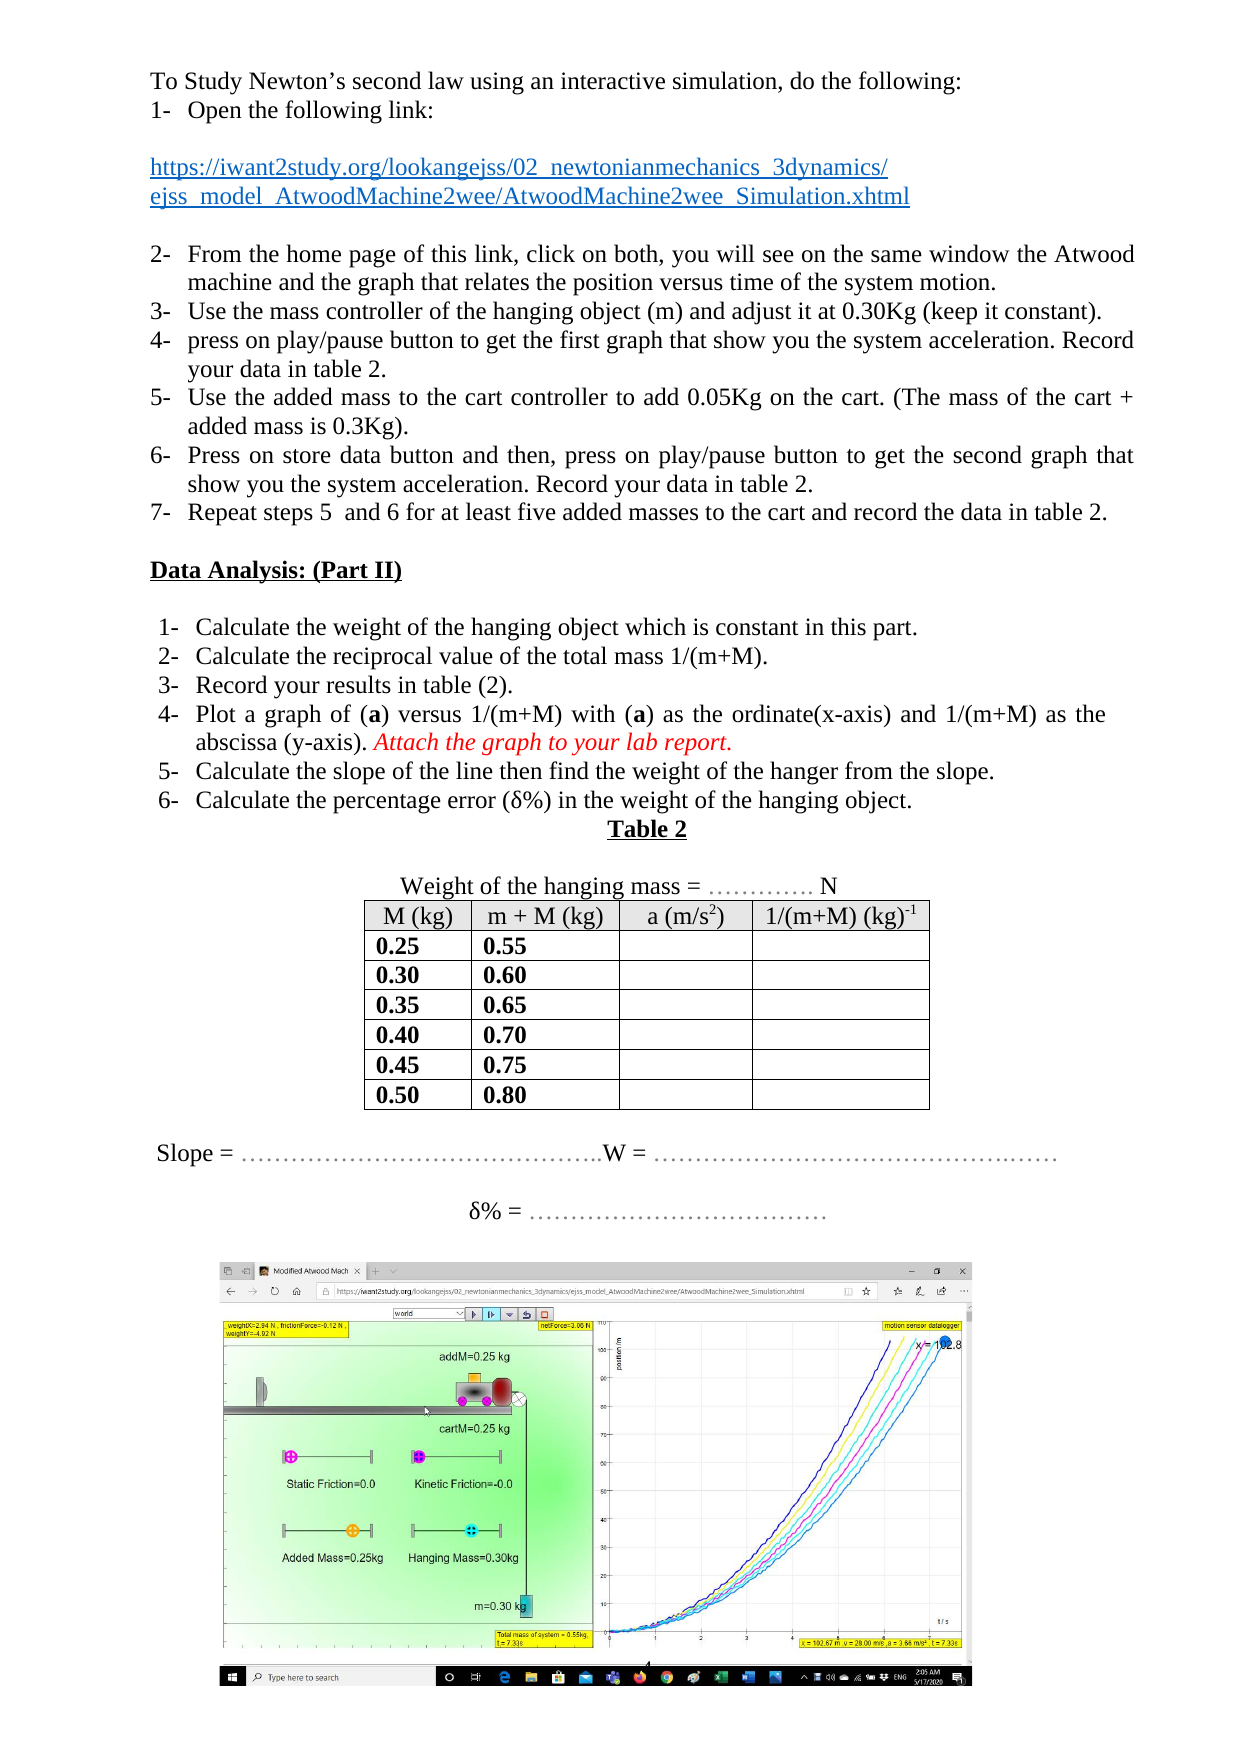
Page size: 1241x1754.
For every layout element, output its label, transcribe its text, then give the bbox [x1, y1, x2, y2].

table_cell 0.35 [365, 990, 471, 1019]
table_cell [753, 1050, 929, 1079]
list press on play/pause button to get the first graph that show you the system acceleration. Record your data in table 2. [150, 325, 1136, 382]
table_cell [620, 1080, 752, 1108]
table_cell [620, 1050, 752, 1079]
table_cell 0.40 [365, 1020, 471, 1049]
list Open the following link: [150, 95, 1144, 124]
text https://iwant2study.org/lookangejss/02_newtonianmechanics_3dynamics/ejss_model_AtwoodMachine2wee/AtwoodMachine2wee_Simulation.xhtml [150, 152, 1144, 210]
text Slope = ……………………………………..W = …………………………………….…… [150, 1138, 1144, 1167]
table_cell [620, 1020, 752, 1049]
table_cell 0.75 [472, 1050, 619, 1079]
table_cell 0.65 [472, 990, 619, 1019]
table_header 1/(m+M) (kg)-1 [753, 901, 929, 930]
table_header m + M (kg) [472, 901, 619, 930]
table_cell [620, 990, 752, 1019]
list Repeat steps 5 and 6 for at least five added masses to the cart and record the data in table 2. [150, 497, 1136, 526]
text Data Analysis: (Part II) [150, 555, 1144, 584]
picture [219, 1262, 972, 1685]
table_cell [753, 961, 929, 989]
table_cell [753, 1020, 929, 1049]
table_cell 0.70 [472, 1020, 619, 1049]
table_cell 0.60 [472, 961, 619, 989]
table_cell [753, 1080, 929, 1108]
list From the home page of this link, click on both, you will see on the same window the Atwood machine and the graph that relates the position versus time of the system motion. [150, 239, 1136, 296]
list Plot a graph of (a) versus 1/(m+M) with (a) as the ordinate(x-axis) and 1/(m+M) as the abscissa (y-axis). Attach the graph to your lab report. [158, 699, 1106, 756]
list Record your results in table (2). [158, 670, 1106, 699]
table_cell [620, 931, 752, 959]
table_header M (kg) [365, 901, 471, 930]
text Weight of the hanging mass = …………. N [150, 871, 1144, 900]
table_cell 0.50 [365, 1080, 471, 1108]
list Use the mass controller of the hanging object (m) and adjust it at 0.30Kg (keep it constant). [150, 296, 1136, 325]
text Table 2 [150, 814, 1144, 842]
text To Study Newton’s second law using an interactive simulation, do the following: [150, 66, 1144, 95]
list Use the added mass to the cart controller to add 0.05Kg on the cart. (The mass of the cart + added mass is 0.3Kg). [150, 382, 1136, 440]
table_header a (m/s2) [620, 901, 752, 930]
table_cell 0.55 [472, 931, 619, 959]
list Press on store data button and then, press on play/pause button to get the second graph that show you the system acceleration. Record your data in table 2. [150, 440, 1136, 497]
table_cell 0.25 [365, 931, 471, 959]
table_cell [753, 990, 929, 1019]
list Calculate the weight of the hanging object which is constant in this part. [158, 612, 1144, 641]
table_cell [753, 931, 929, 959]
list Calculate the slope of the line then find the weight of the hanger from the slope. [158, 756, 1106, 785]
table_cell [620, 961, 752, 989]
list Calculate the percentage error (δ%) in the weight of the hanging object. [158, 785, 1106, 814]
list Calculate the reciprocal value of the total mass 1/(m+M). [158, 641, 1106, 670]
text δ% = ……………………………… [150, 1196, 1144, 1224]
table_cell 0.45 [365, 1050, 471, 1079]
table_cell 0.80 [472, 1080, 619, 1108]
table_cell 0.30 [365, 961, 471, 989]
